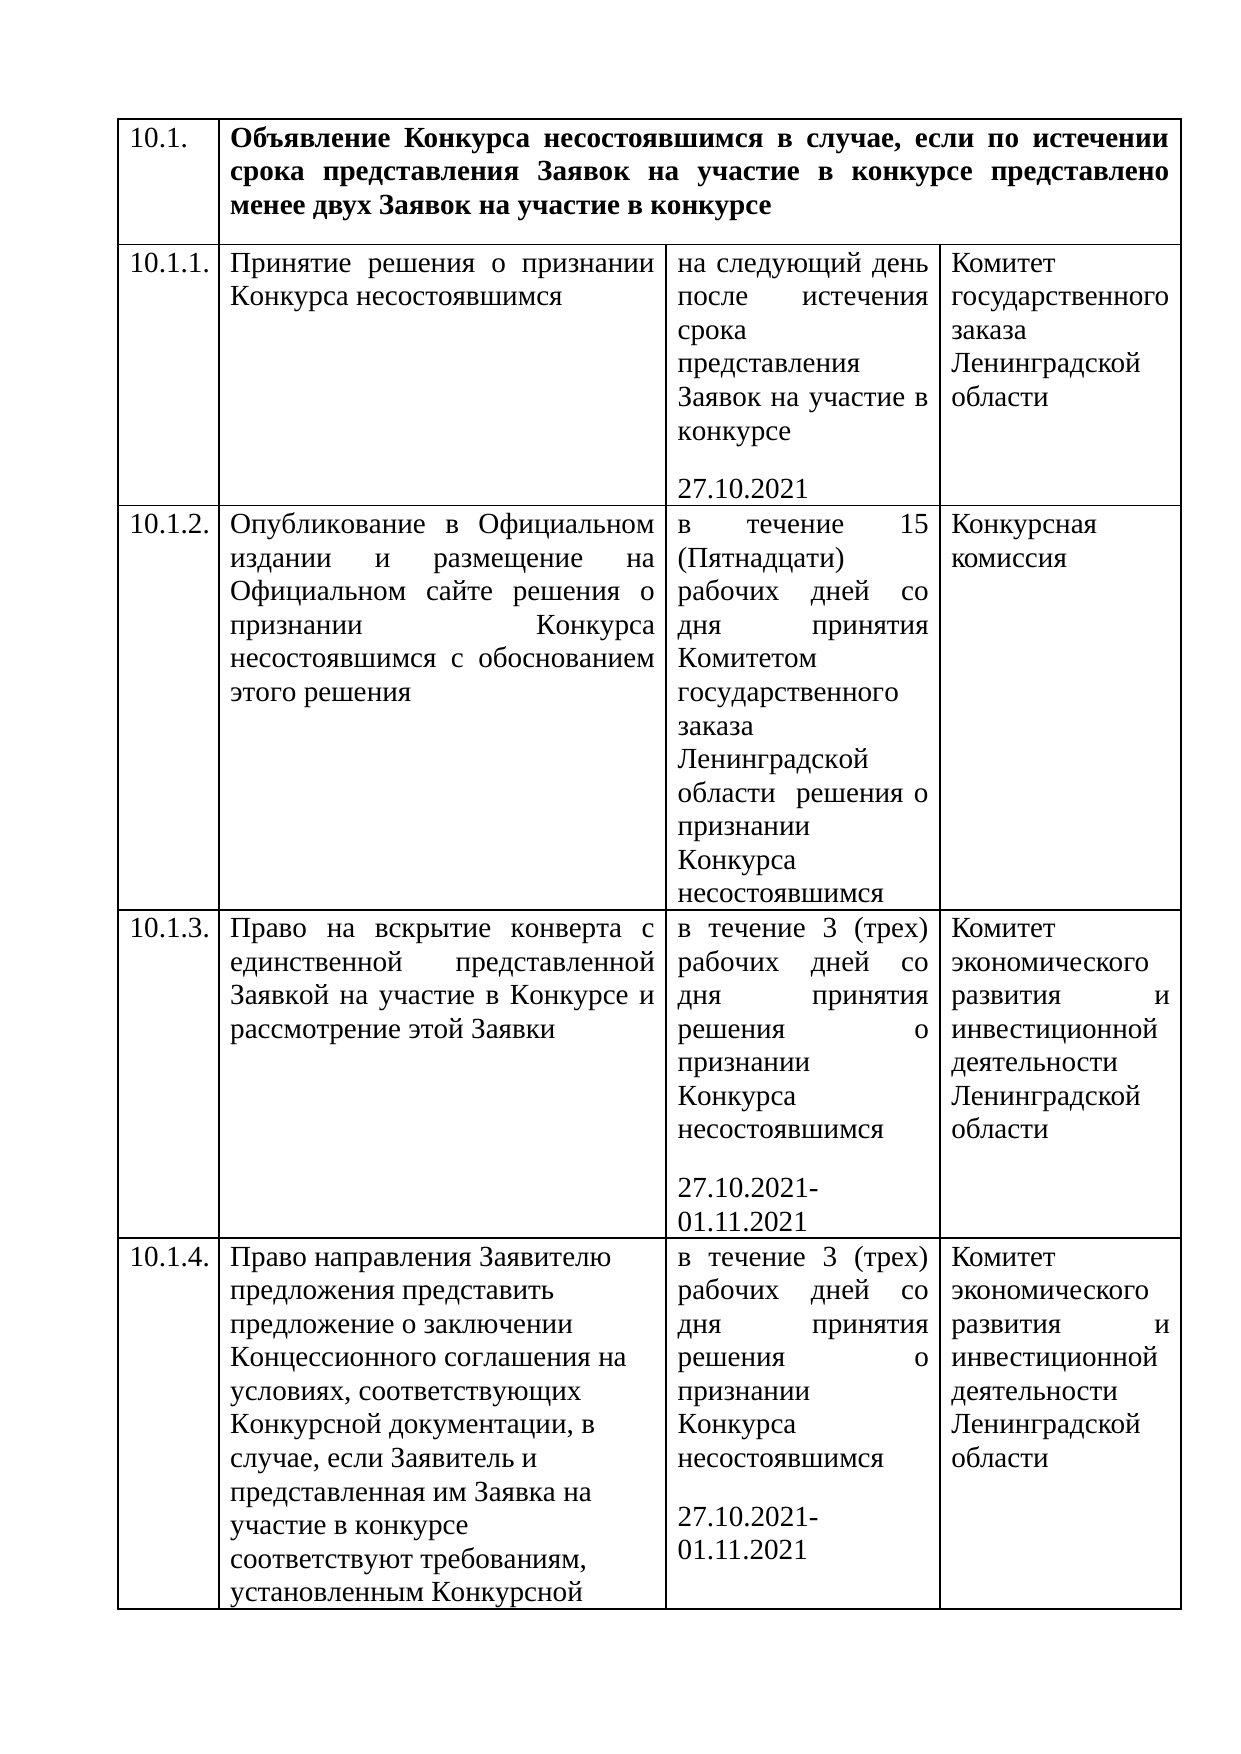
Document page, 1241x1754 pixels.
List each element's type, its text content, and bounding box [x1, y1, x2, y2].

table_cell [119, 245, 218, 505]
table_cell [119, 1239, 218, 1608]
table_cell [667, 1239, 939, 1608]
table_cell Опубликование в Официальном издании и размещение на Официальном сайте решения о признании Конкурса несостоявшимся с обоснованием этого решения [220, 506, 665, 909]
table_cell Право на вскрытие конверта с единственной представленной Заявкой на участие в Конкурсе и рассмотрение этой Заявки [220, 911, 665, 1237]
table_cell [941, 1239, 1180, 1608]
table_cell в течение 15 (Пятнадцати) рабочих дней со дня принятия Комитетом государственного заказа Ленинградской области решения о признании Конкурса несостоявшимся [667, 506, 939, 909]
table_cell [119, 911, 218, 1237]
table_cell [220, 1239, 665, 1608]
table_cell Конкурсная комиссия [941, 506, 1180, 909]
table_cell на следующий день после истечения срока представления Заявок на участие в конкурсе 27.10.2021 [667, 245, 939, 505]
table_cell [119, 120, 218, 243]
table_cell Объявление Конкурса несостоявшимся в случае, если по истечении срока представления Заявок на участие в конкурсе представлено менее двух Заявок на участие в конкурсе [220, 120, 1180, 243]
table_cell Принятие решения о признании Конкурса несостоявшимся [220, 245, 665, 505]
table_cell Комитет государственного заказа Ленинградской области [941, 245, 1180, 505]
table_cell [119, 506, 218, 909]
table_cell в течение 3 (трех) рабочих дней со дня принятия решения о признании Конкурса несостоявшимся 27.10.2021- 01.11.2021 [667, 911, 939, 1237]
table_cell Комитет экономического развития и инвестиционной деятельности Ленинградской области [941, 911, 1180, 1237]
